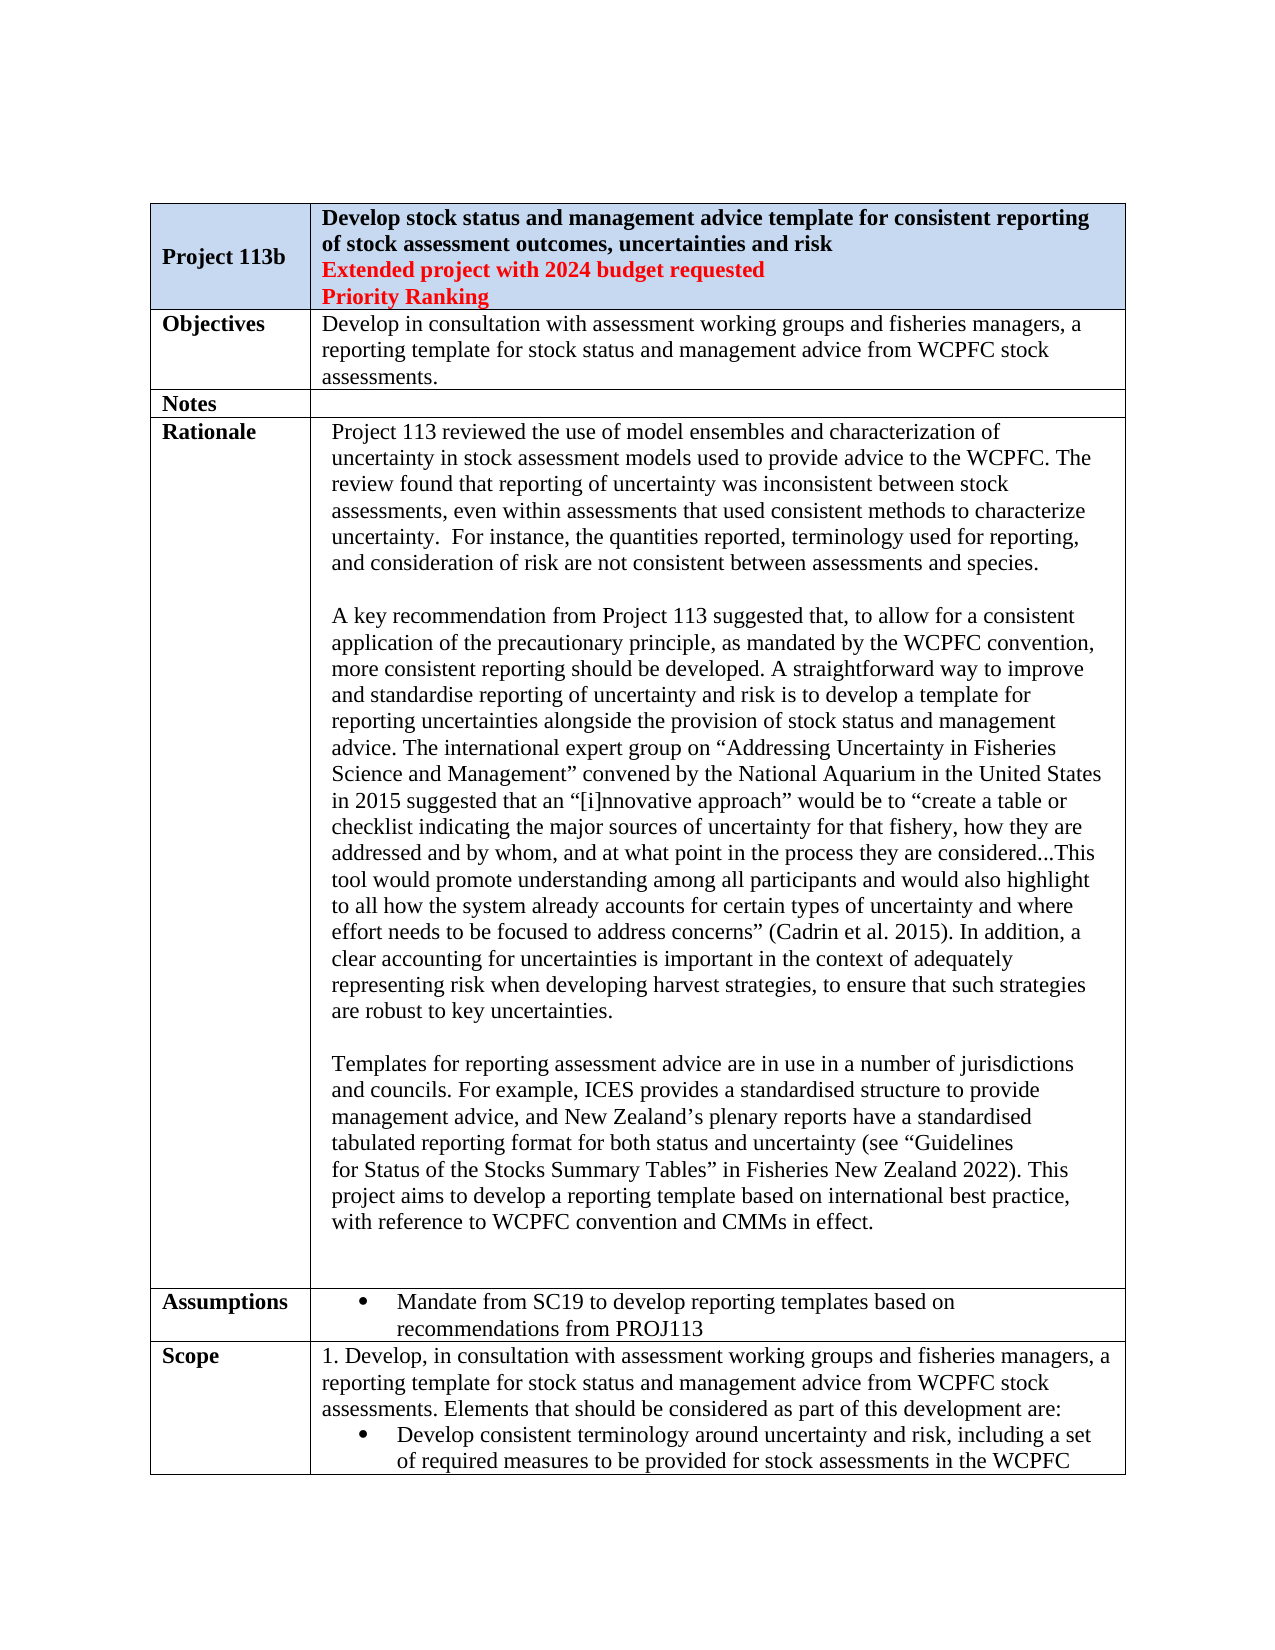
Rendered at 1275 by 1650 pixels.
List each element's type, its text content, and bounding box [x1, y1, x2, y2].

table_header Project 113b [151, 204, 310, 309]
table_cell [311, 1342, 1125, 1474]
table_cell Mandate from SC19 to develop reporting templates based on recommendations from PROJ113 [311, 1289, 1125, 1341]
table_cell Scope [151, 1342, 310, 1474]
table_cell Rationale [151, 418, 310, 1287]
table_header Develop stock status and management advice template for consistent reporting of stock assessment outcomes, uncertainties and risk Extended project with 2024 budget requested Priority Ranking [311, 204, 1125, 309]
table_cell [311, 390, 1125, 417]
table_cell Notes [151, 390, 310, 417]
table_cell Assumptions [151, 1289, 310, 1341]
table_cell Project 113 reviewed the use of model ensembles and characterization of uncertainty in stock assessment models used to provide advice to the WCPFC. The review found that reporting of uncertainty was inconsistent between stock assessments, even within assessments that used consistent methods to characterize uncertainty. For instance, the quantities reported, terminology used for reporting, and consideration of risk are not consistent between assessments and species. A key recommendation from Project 113 suggested that, to allow for a consistent application of the precautionary principle, as mandated by the WCPFC convention, more consistent reporting should be developed. A straightforward way to improve and standardise reporting of uncertainty and risk is to develop a template for reporting uncertainties alongside the provision of stock status and management advice. The international expert group on “Addressing Uncertainty in Fisheries Science and Management” convened by the National Aquarium in the United States in 2015 suggested that an “[i]nnovative approach” would be to “create a table or checklist indicating the major sources of uncertainty for that fishery, how they are addressed and by whom, and at what point in the process they are considered...This tool would promote understanding among all participants and would also highlight to all how the system already accounts for certain types of uncertainty and where effort needs to be focused to address concerns” (Cadrin et al. 2015). In addition, a clear accounting for uncertainties is important in the context of adequately representing risk when developing harvest strategies, to ensure that such strategies are robust to key uncertainties. Templates for reporting assessment advice are in use in a number of jurisdictions and councils. For example, ICES provides a standardised structure to provide management advice, and New Zealand’s plenary reports have a standardised tabulated reporting format for both status and uncertainty (see “Guidelines for Status of the Stocks Summary Tables” in Fisheries New Zealand 2022). This project aims to develop a reporting template based on international best practice, with reference to WCPFC convention and CMMs in effect. [311, 418, 1125, 1287]
table_cell Develop in consultation with assessment working groups and fisheries managers, a reporting template for stock status and management advice from WCPFC stock assessments. [311, 310, 1125, 389]
table_cell Objectives [151, 310, 310, 389]
